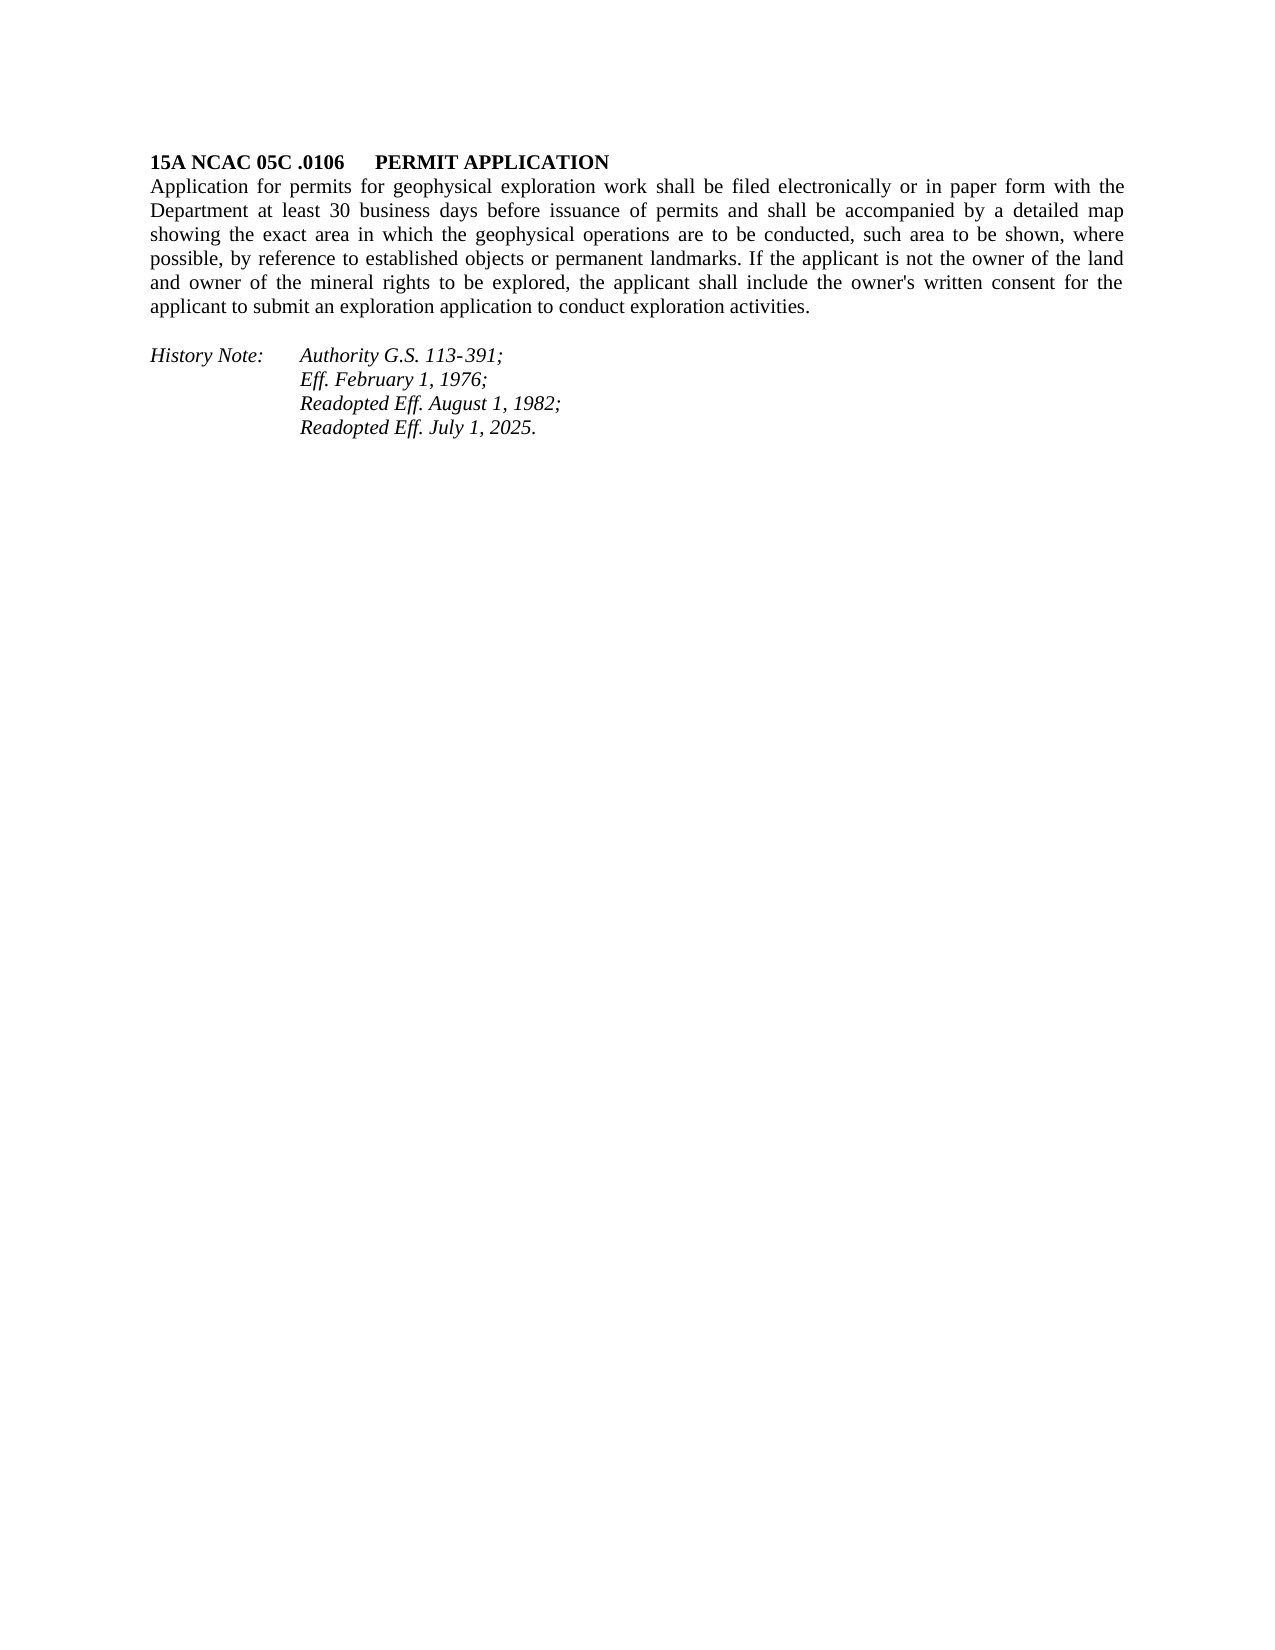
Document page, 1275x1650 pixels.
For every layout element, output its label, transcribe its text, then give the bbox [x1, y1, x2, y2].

text Application for permits for geophysical exploration work shall be filed electronically or in paper form with the Department at least 30 business days before issuance of permits and shall be accompanied by a detailed map showing the exact area in which the geophysical operations are to be conducted, such area to be shown, where possible, by reference to established objects or permanent landmarks. If the applicant is not the owner of the land and owner of the mineral rights to be explored, the applicant shall include the owner's written consent for the applicant to submit an exploration application to conduct exploration activities. [150, 174, 1125, 318]
text 15A NCAC 05C .0106 PERMIT APPLICATION [150, 150, 1125, 174]
text History Note: Authority G.S. 113-391; [150, 342, 1125, 367]
text Eff. February 1, 1976; [300, 367, 1125, 391]
text Readopted Eff. July 1, 2025. [300, 415, 1125, 439]
text Readopted Eff. August 1, 1982; [300, 391, 1125, 415]
